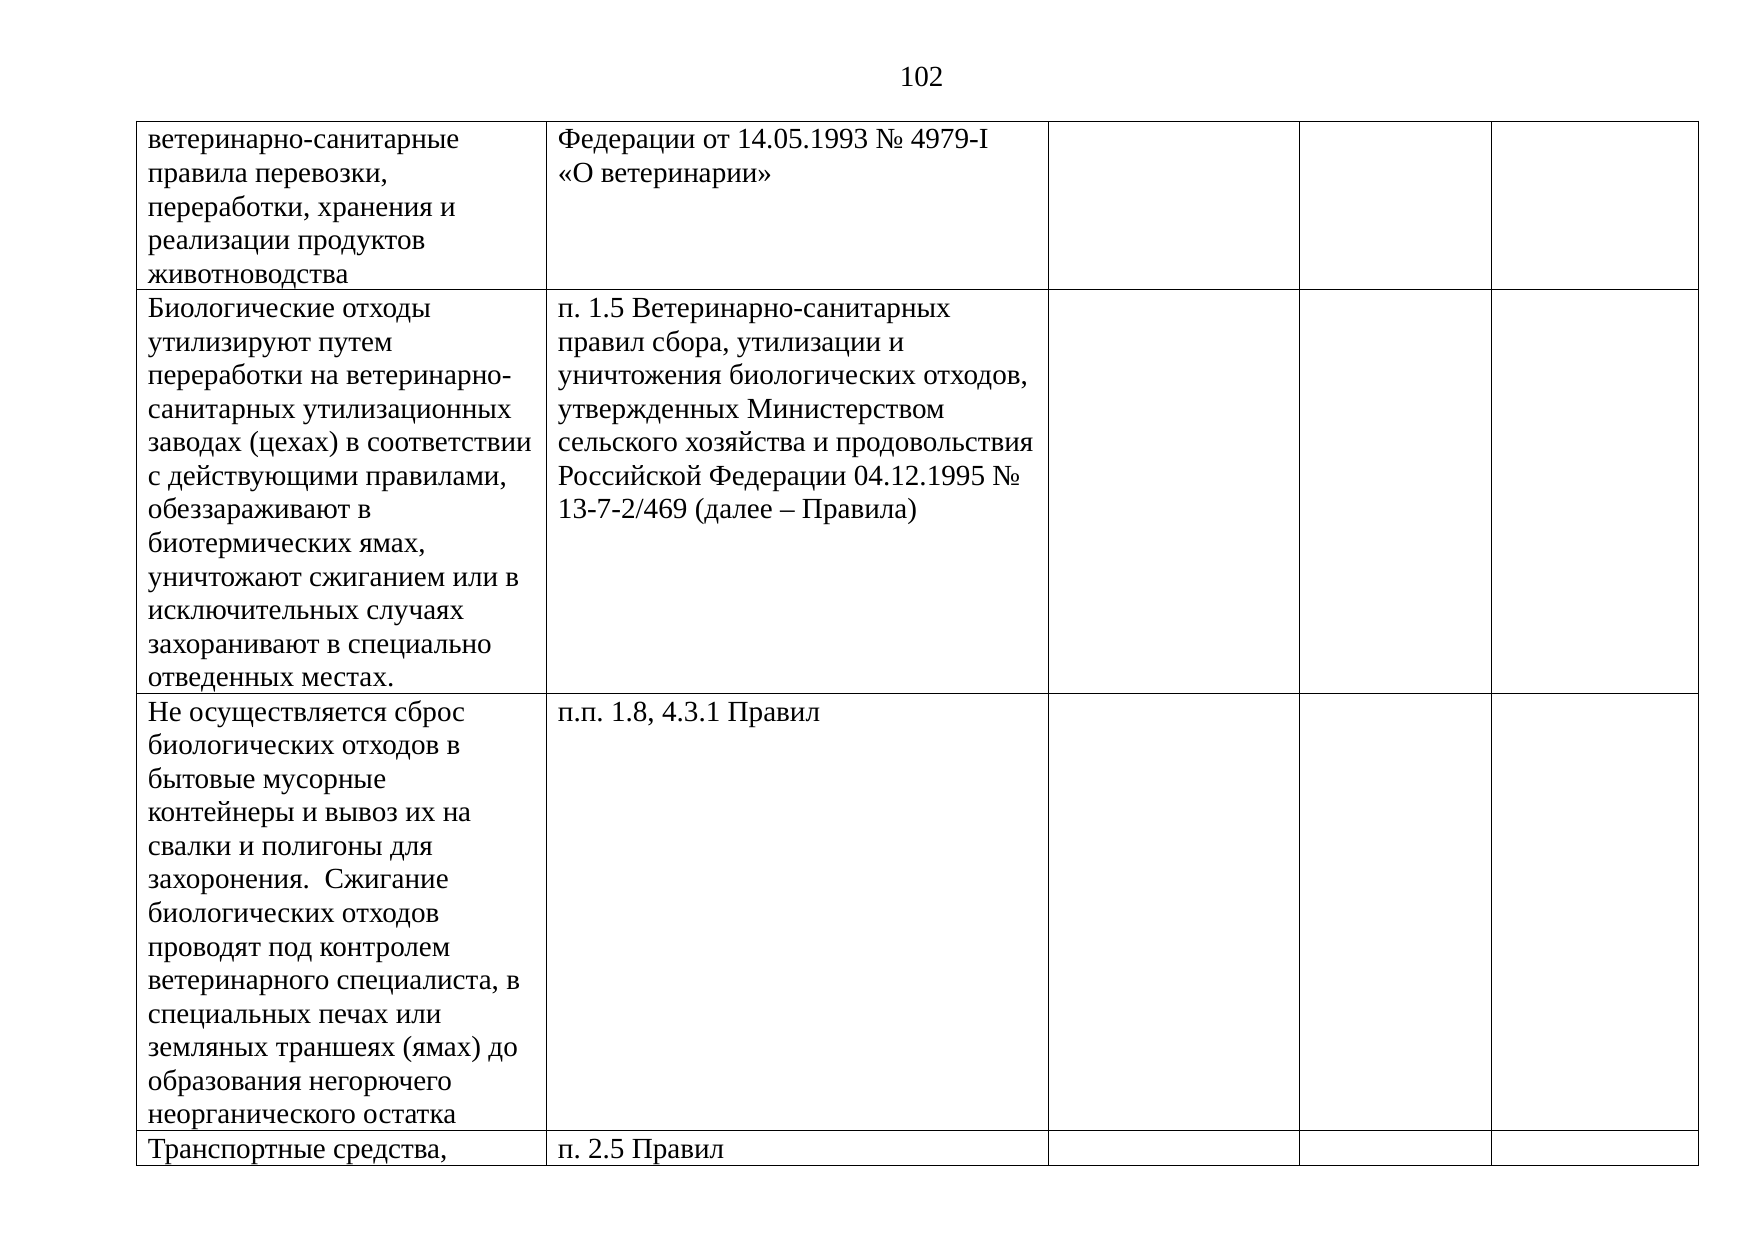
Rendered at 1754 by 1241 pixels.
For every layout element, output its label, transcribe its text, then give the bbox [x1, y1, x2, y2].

table_cell [1049, 694, 1299, 1130]
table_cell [137, 122, 546, 289]
table_cell п. 2.5 Правил [547, 1131, 1048, 1164]
table_cell [1300, 122, 1491, 289]
table_cell п. 1.5 Ветеринарно-санитарных правил сбора, утилизации и уничтожения биологических отходов, утвержденных Министерством сельского хозяйства и продовольствия Российской Федерации 04.12.1995 № 13-7-2/469 (далее – Правила) [547, 290, 1048, 693]
table_cell Биологические отходы утилизируют путем переработки на ветеринарно-санитарных утилизационных заводах (цехах) в соответствии с действующими правилами, обеззараживают в биотермических ямах, уничтожают сжиганием или в исключительных случаях захоранивают в специально отведенных местах. [137, 290, 546, 693]
table_cell [1049, 290, 1299, 693]
table_cell [1492, 290, 1698, 693]
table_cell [137, 1131, 546, 1164]
table_cell [1300, 1131, 1491, 1164]
table_cell [1492, 694, 1698, 1130]
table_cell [547, 122, 1048, 289]
table_cell п.п. 1.8, 4.3.1 Правил [547, 694, 1048, 1130]
table_cell [1049, 122, 1299, 289]
table_cell Не осуществляется сброс биологических отходов в бытовые мусорные контейнеры и вывоз их на свалки и полигоны для захоронения. Сжигание биологических отходов проводят под контролем ветеринарного специалиста, в специальных печах или земляных траншеях (ямах) до образования негорючего неорганического остатка [137, 694, 546, 1130]
table_cell [1300, 694, 1491, 1130]
table_cell [1492, 1131, 1698, 1164]
table_cell [1049, 1131, 1299, 1164]
table_cell [1300, 290, 1491, 693]
table_cell [1492, 122, 1698, 289]
